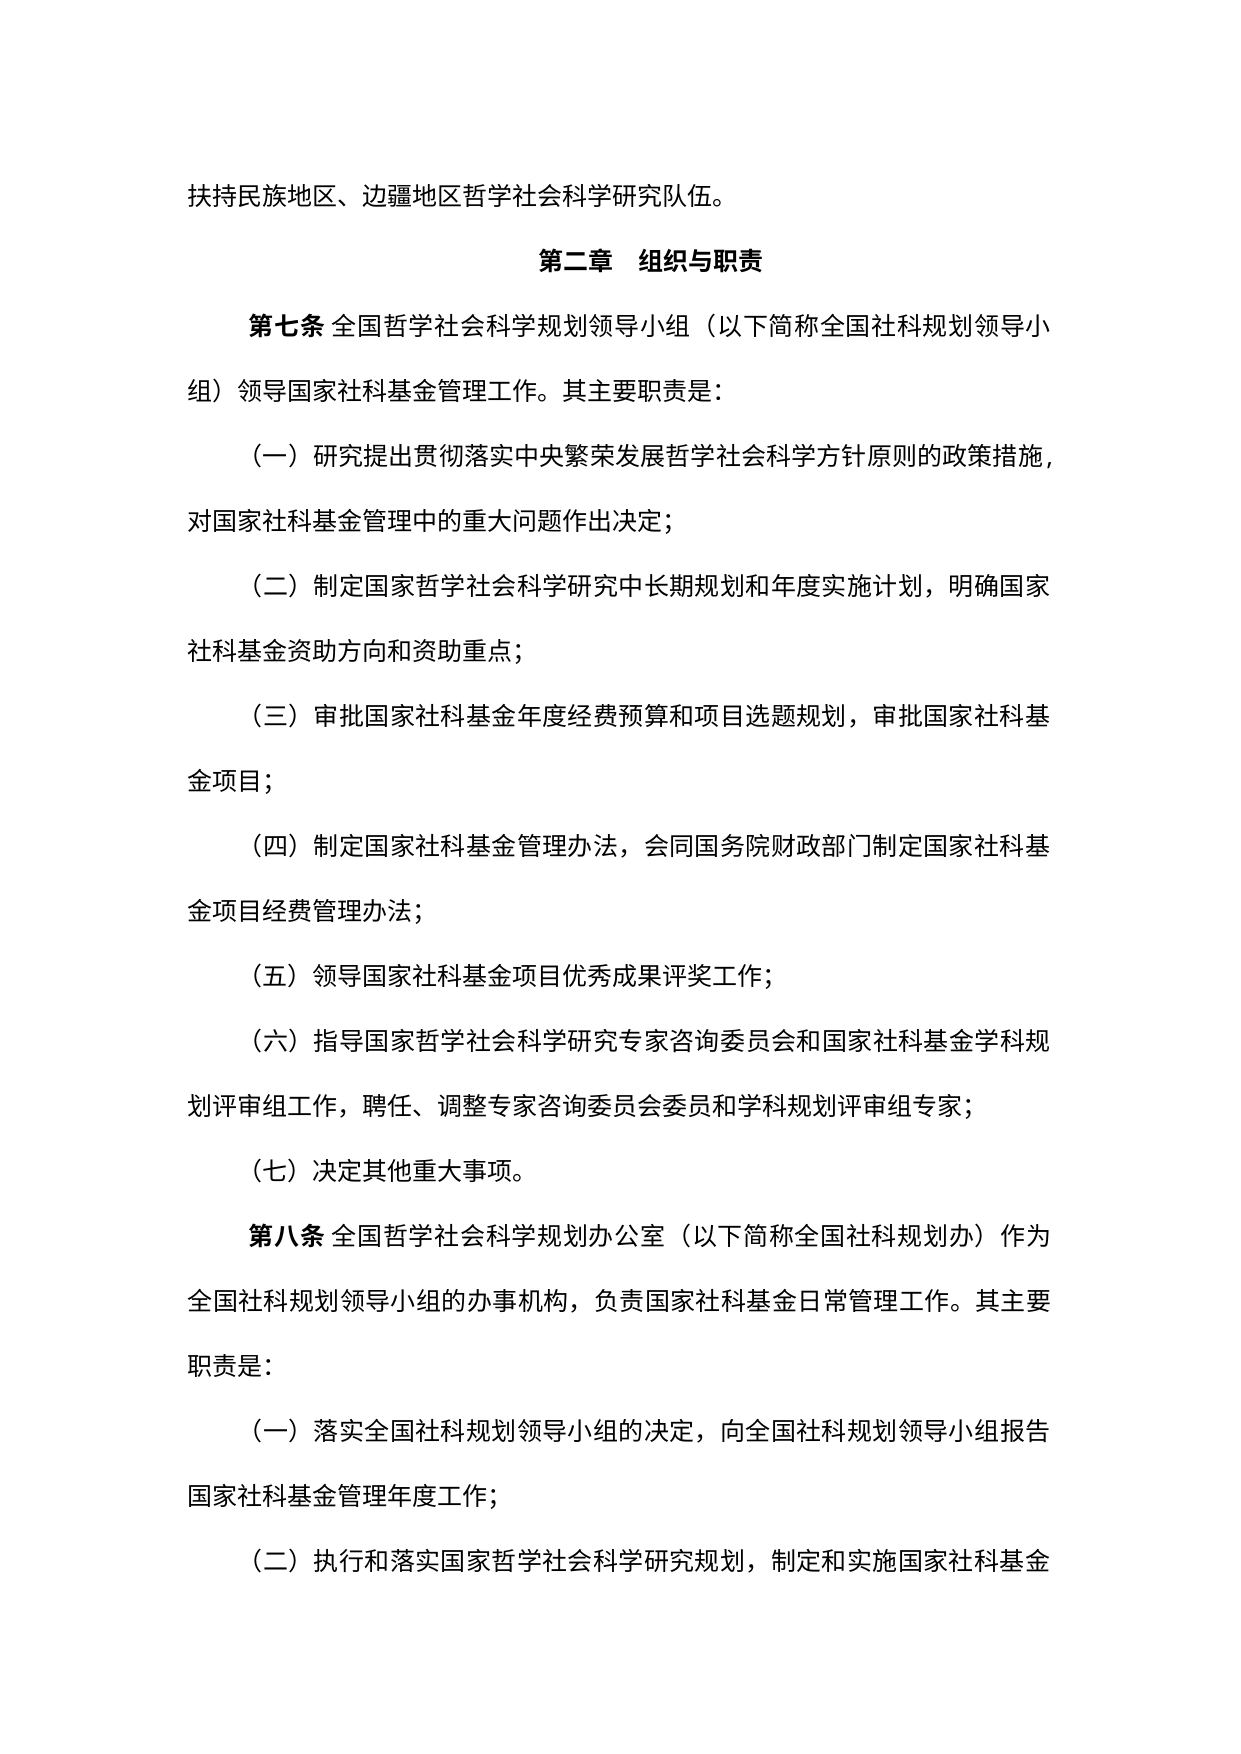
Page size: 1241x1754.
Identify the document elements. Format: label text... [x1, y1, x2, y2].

text 第八条 全国哲学社会科学规划办公室（以下简称全国社科规划办）作为全国社科规划领导小组的办事机构，负责国家社科基金日常管理工作。其主要职责是： [187, 1202, 1053, 1397]
text （五）领导国家社科基金项目优秀成果评奖工作； [187, 942, 1053, 1007]
text （一）研究提出贯彻落实中央繁荣发展哲学社会科学方针原则的政策措施,对国家社科基金管理中的重大问题作出决定； [187, 422, 1053, 552]
text （一）落实全国社科规划领导小组的决定，向全国社科规划领导小组报告国家社科基金管理年度工作； [187, 1397, 1053, 1527]
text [187, 162, 1053, 227]
text （四）制定国家社科基金管理办法，会同国务院财政部门制定国家社科基金项目经费管理办法； [187, 812, 1053, 942]
text 第二章 组织与职责 [187, 227, 1053, 292]
text （六）指导国家哲学社会科学研究专家咨询委员会和国家社科基金学科规划评审组工作，聘任、调整专家咨询委员会委员和学科规划评审组专家； [187, 1007, 1053, 1137]
text （二）制定国家哲学社会科学研究中长期规划和年度实施计划，明确国家社科基金资助方向和资助重点； [187, 552, 1053, 682]
text （三）审批国家社科基金年度经费预算和项目选题规划，审批国家社科基金项目； [187, 682, 1053, 812]
text 第七条 全国哲学社会科学规划领导小组（以下简称全国社科规划领导小组）领导国家社科基金管理工作。其主要职责是： [187, 292, 1053, 422]
text （七）决定其他重大事项。 [187, 1137, 1053, 1202]
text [187, 1527, 1053, 1592]
